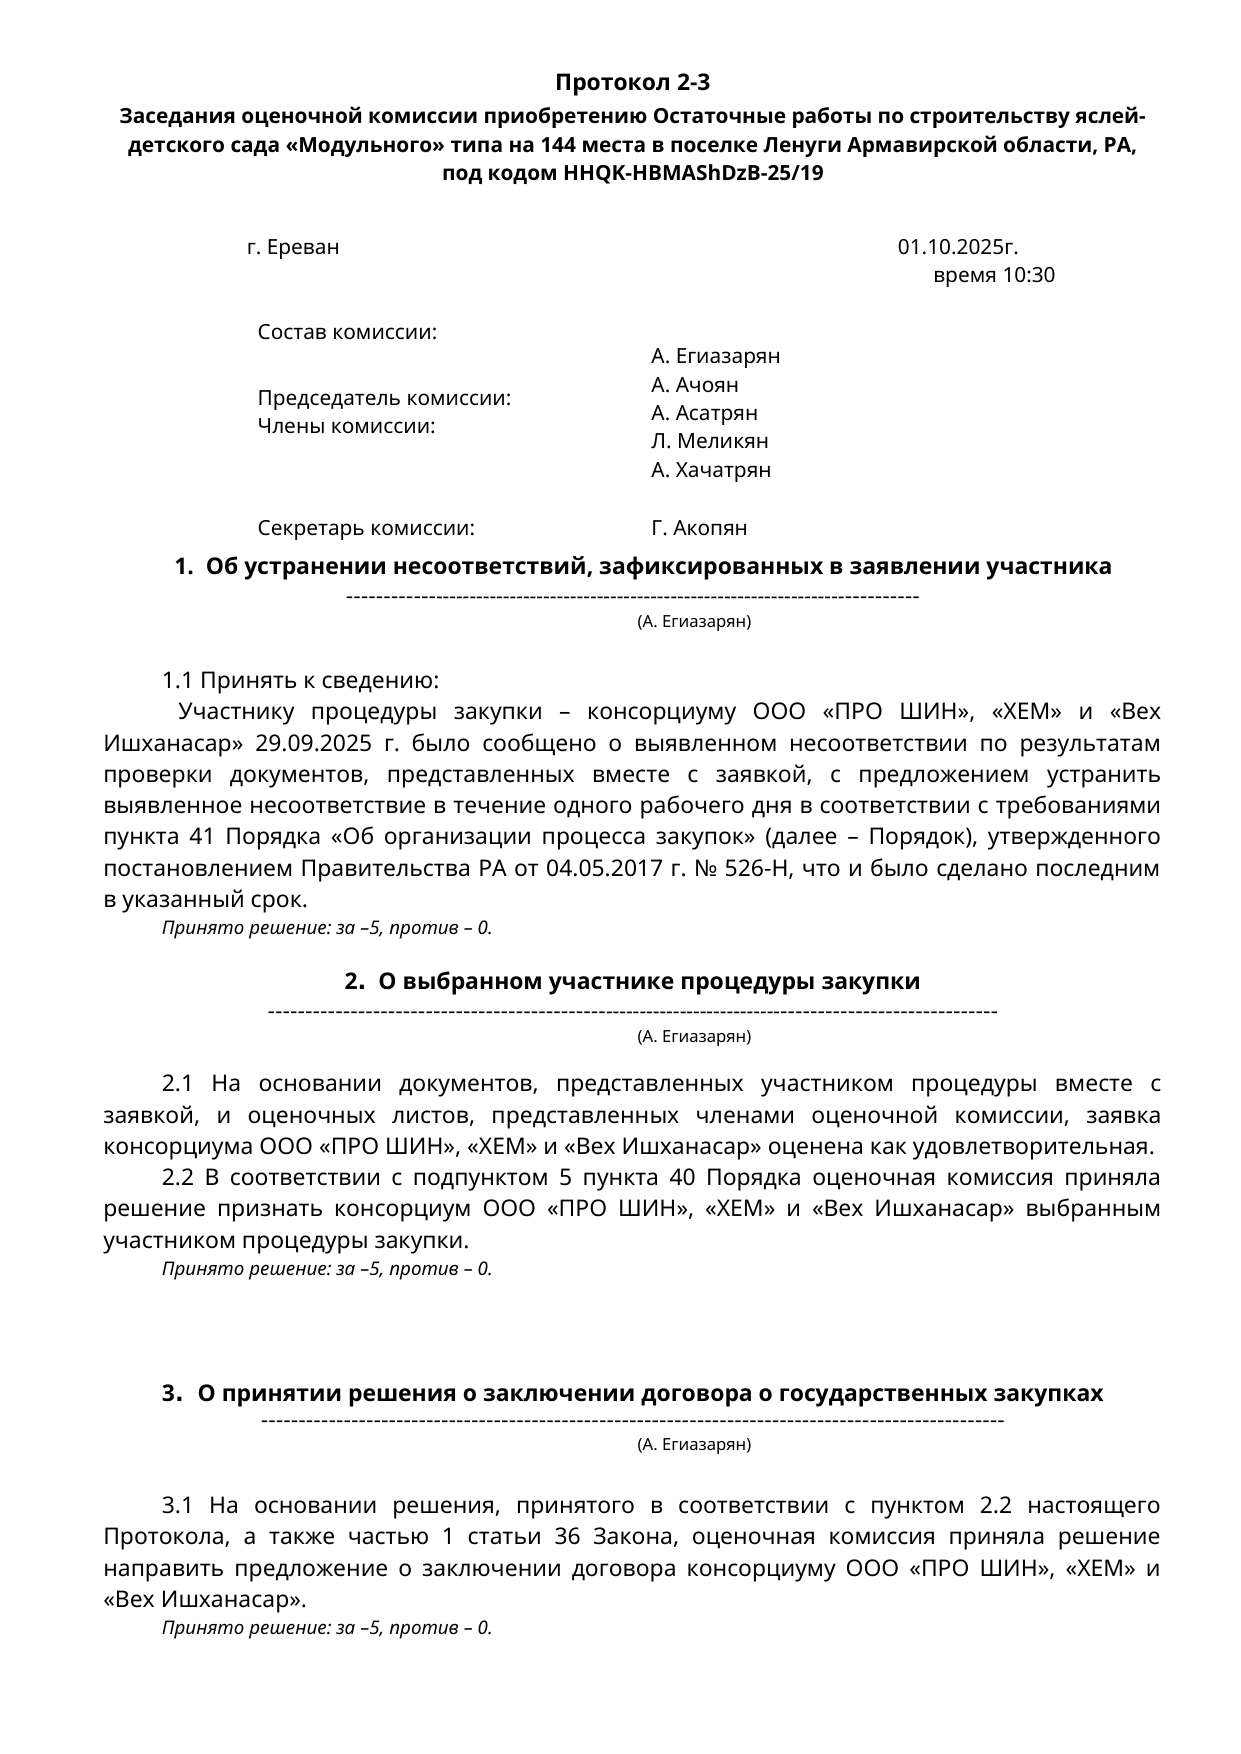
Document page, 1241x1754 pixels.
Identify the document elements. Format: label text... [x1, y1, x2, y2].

text ---------------------------------------------------------------------------------------------------- [103, 996, 1162, 1025]
text (А. Егиазарян) [103, 610, 1162, 633]
text Принято решение: за –5, против – 0. [103, 1255, 1162, 1280]
text 1.1 Принять к сведению: [103, 664, 1162, 695]
text Протокол 2-3 [103, 66, 1162, 97]
text 2.2 В соответствии с подпунктом 5 пункта 40 Порядка оценочная комиссия приняла решение признать консорциум ООО «ПРО ШИН», «ХЕМ» и «Вех Ишханасар» выбранным участником процедуры закупки. [103, 1161, 1162, 1255]
text ----------------------------------------------------------------------------------- [103, 582, 1162, 610]
text 2. О выбранном участнике процедуры закупки [103, 965, 1162, 996]
table_cell Председатель комиссии: Члены комиссии: [258, 383, 651, 512]
text Заседания оценочной комиссии приобретению Остаточные работы по строительству яслей-детского сада «Модульного» типа на 144 места в поселке Ленуги Армавирской области, РА, под кодом HHQK-HBMAShDzB-25/19 [103, 102, 1162, 187]
table_header А. Егиазарян А. Ачоян А. Асатрян Л. Меликян А. Хачатрян [651, 317, 1007, 512]
text г. Ереван 01.10.2025г. [103, 232, 1162, 260]
text Участнику процедуры закупки – консорциуму ООО «ПРО ШИН», «ХЕМ» и «Вех Ишханасар» 29.09.2025 г. было сообщено о выявленном несоответствии по результатам проверки документов, представленных вместе с заявкой, с предложением устранить выявленное несоответствие в течение одного рабочего дня в соответствии с требованиями пункта 41 Порядка «Об организации процесса закупок» (далее – Порядок), утвержденного постановлением Правительства РА от 04.05.2017 г. № 526-Н, что и было сделано последним в указанный срок. [103, 695, 1162, 914]
text 2.1 На основании документов, представленных участником процедуры вместе с заявкой, и оценочных листов, представленных членами оценочной комиссии, заявка консорциума ООО «ПРО ШИН», «ХЕМ» и «Вех Ишханасар» оценена как удовлетворительная. [103, 1067, 1162, 1161]
text время 10:30 [692, 260, 1162, 289]
text --------------------------------------------------------------------------------------------------- [103, 1408, 1162, 1432]
text Принято решение: за –5, против – 0. [103, 914, 1162, 939]
table_cell Г. Акопян [651, 512, 1008, 550]
text (А. Егиазарян) [103, 1432, 1162, 1455]
table_header Состав комиссии: [258, 317, 651, 383]
text (А. Егиазарян) [103, 1025, 1162, 1047]
text 3. О принятии решения о заключении договора о государственных закупках [103, 1377, 1162, 1408]
text Принято решение: за –5, против – 0. [103, 1614, 1162, 1639]
text 3.1 На основании решения, принятого в соответствии с пунктом 2.2 настоящего Протокола, а также частью 1 статьи 36 Закона, оценочная комиссия приняла решение направить предложение о заключении договора консорциуму ООО «ПРО ШИН», «ХЕМ» и «Вех Ишханасар». [103, 1489, 1162, 1614]
table_cell Секретарь комиссии: [258, 512, 651, 550]
text 1. Об устранении несоответствий, зафиксированных в заявлении участника [103, 550, 1162, 582]
